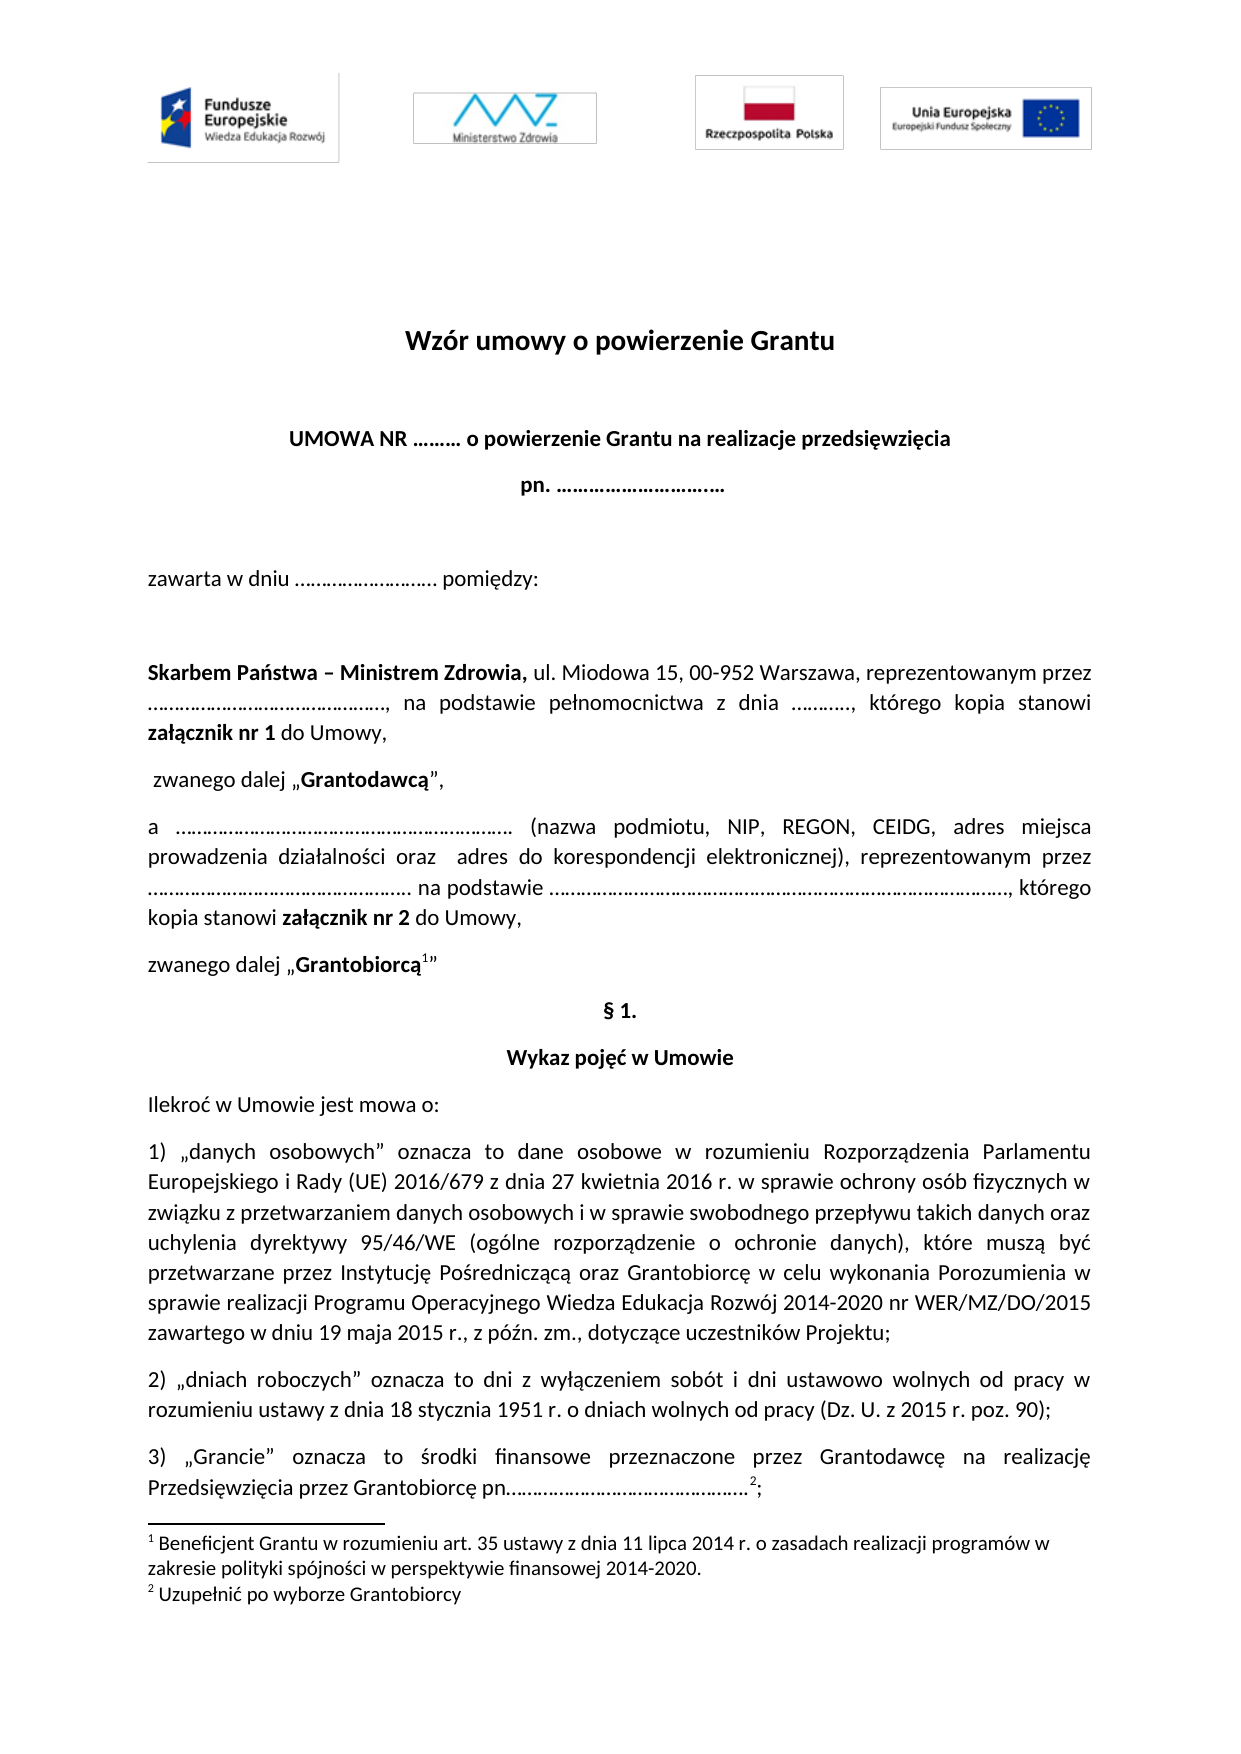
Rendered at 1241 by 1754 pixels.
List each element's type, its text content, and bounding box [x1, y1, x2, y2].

text 3) „Grancie” oznacza to środki finansowe przeznaczone przez Grantodawcę na realizację Przedsięwzięcia przez Grantobiorcę pn……………………………………….; [148, 1442, 1093, 1501]
text zwanego dalej „Grantobiorcą” [148, 950, 1093, 978]
text 1) „danych osobowych” oznacza to dane osobowe w rozumieniu Rozporządzenia Parlamentu Europejskiego i Rady (UE) 2016/679 z dnia 27 kwietnia 2016 r. w sprawie ochrony osób fizycznych w związku z przetwarzaniem danych osobowych i w sprawie swobodnego przepływu takich danych oraz uchylenia dyrektywy 95/46/WE (ogólne rozporządzenie o ochronie danych), które muszą być przetwarzane przez Instytucję Pośredniczącą oraz Grantobiorcę w celu wykonania Porozumienia w sprawie realizacji Programu Operacyjnego Wiedza Edukacja Rozwój 2014-2020 nr WER/MZ/DO/2015 zawartego w dniu 19 maja 2015 r., z późn. zm., dotyczące uczestników Projektu; [148, 1137, 1093, 1347]
text Wzór umowy o powierzenie Grantu [148, 322, 1093, 357]
text Ilekroć w Umowie jest mowa o: [148, 1090, 1093, 1118]
text UMOWA NR ……… o powierzenie Grantu na realizacje przedsięwzięcia [148, 424, 1093, 452]
text § 1. [148, 997, 1093, 1025]
text pn. ……………………….… [148, 471, 1093, 499]
picture [147, 73, 1093, 164]
text zwanego dalej „Grantodawcą”, [148, 765, 1093, 793]
text 2) „dniach roboczych” oznacza to dni z wyłączeniem sobót i dni ustawowo wolnych od pracy w rozumieniu ustawy z dnia 18 stycznia 1951 r. o dniach wolnych od pracy (Dz. U. z 2015 r. poz. 90); [148, 1365, 1093, 1424]
text a ………………………………………………………. (nazwa podmiotu, NIP, REGON, CEIDG, adres miejsca prowadzenia działalności oraz adres do korespondencji elektronicznej), reprezentowanym przez ………………………………………….. na podstawie ……………………………………………………………………………, którego kopia stanowi załącznik nr 2 do Umowy, [148, 812, 1093, 931]
text Wykaz pojęć w Umowie [148, 1043, 1093, 1072]
text zawarta w dniu ……………………… pomiędzy: [148, 564, 1093, 592]
text Skarbem Państwa – Ministrem Zdrowia, ul. Miodowa 15, 00-952 Warszawa, reprezentowanym przez ………………………………………, na podstawie pełnomocnictwa z dnia ……….., którego kopia stanowi załącznik nr 1 do Umowy, [148, 658, 1093, 747]
